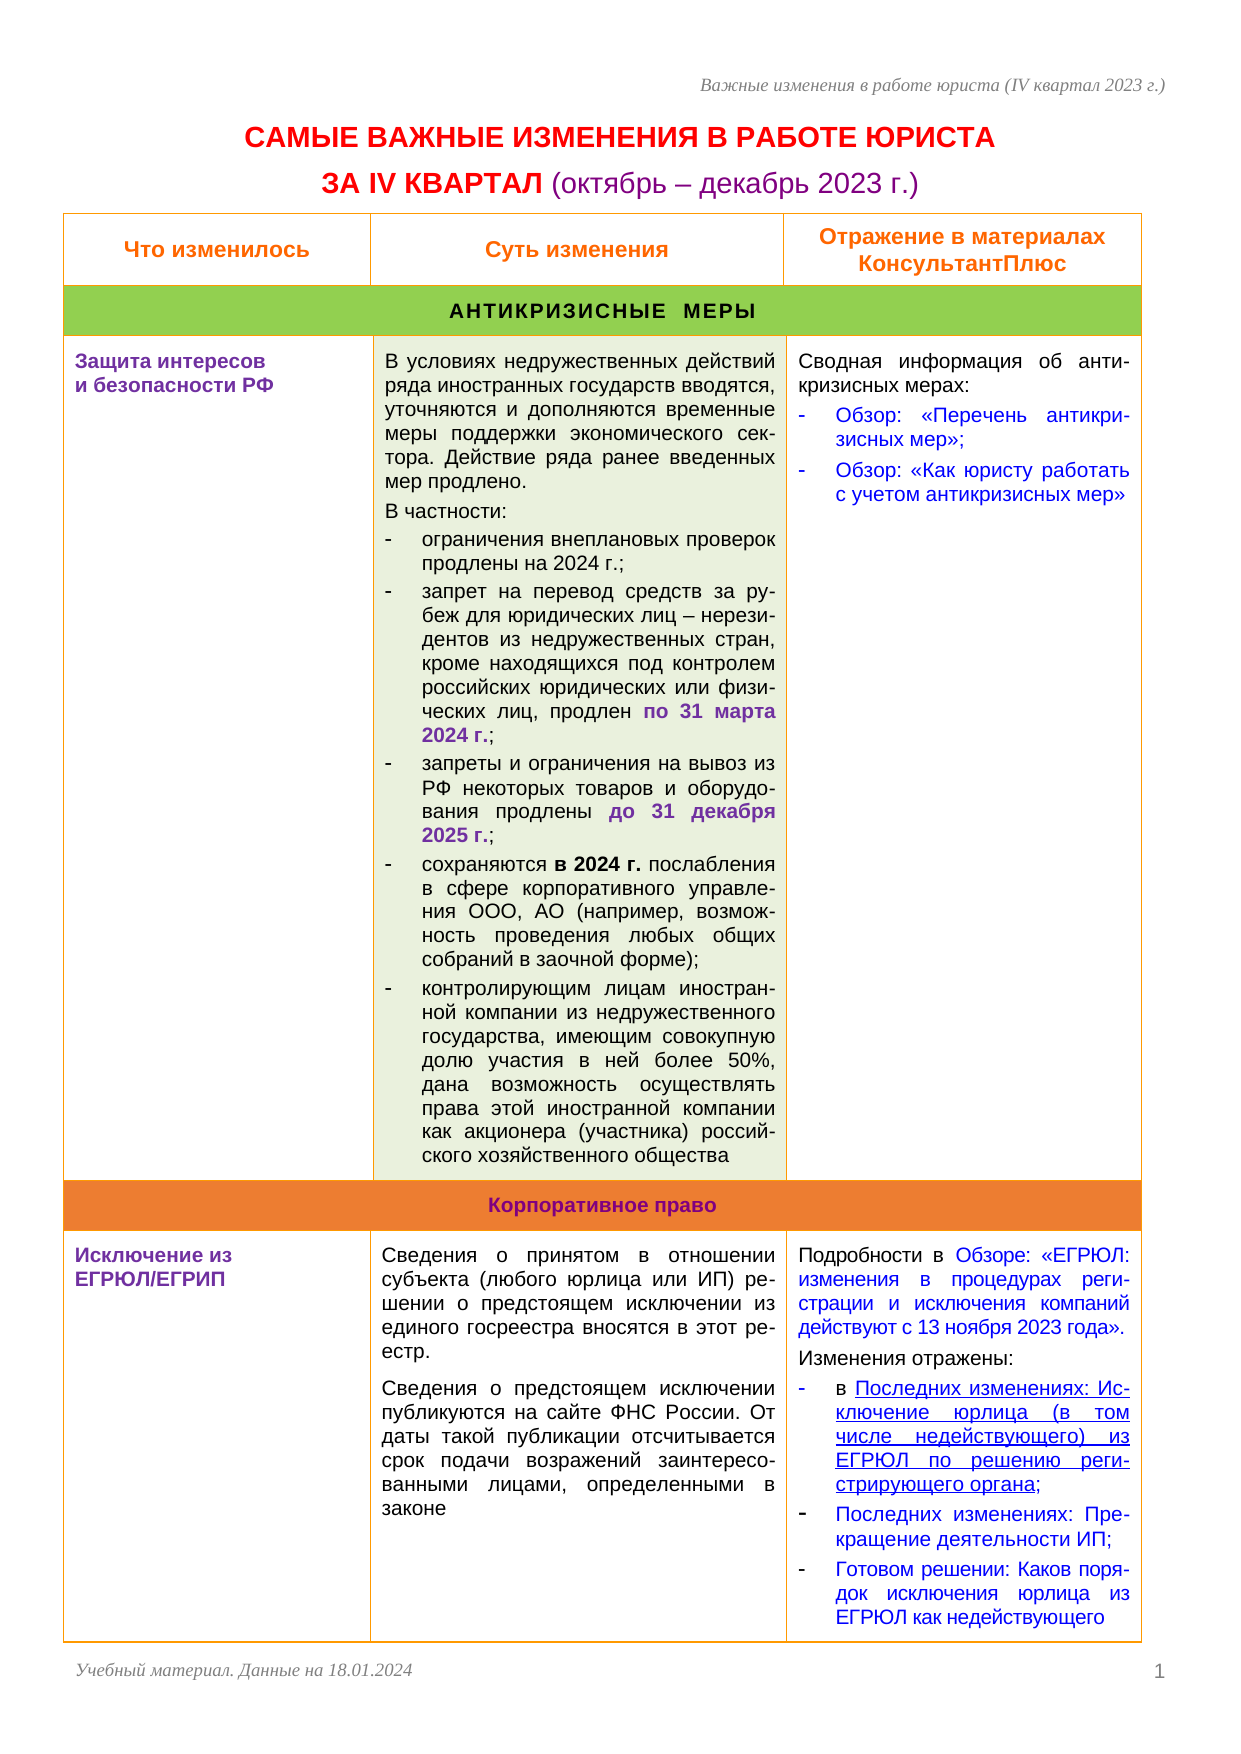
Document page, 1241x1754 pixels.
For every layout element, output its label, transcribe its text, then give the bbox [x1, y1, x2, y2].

table_cell Защита интересов и безопасности РФ [64, 336, 373, 1180]
table_header Что изменилось [64, 214, 370, 285]
table_cell Корпоративное право [64, 1181, 1141, 1230]
table_cell АНТИКРИЗИСНЫЕ МЕРЫ [64, 286, 1141, 335]
table_cell Подробности в Обзоре: «ЕГРЮЛ: изменения в процедурах регистрации и исключения компаний действуют с 13 ноября 2023 года». Изменения отражены: в Последних изменениях: Исключение юрлица (в том числе недействующего) из ЕГРЮЛ по решению регистрирующего органа; Последних изменениях: Прекращение деятельности ИП; Готовом решении: Каков порядок исключения юрлица из ЕГРЮЛ как недействующего [787, 1231, 1141, 1641]
table_cell Сведения о принятом в отношении субъекта (любого юрлица или ИП) решении о предстоящем исключении из единого госреестра вносятся в этот реестр. Сведения о предстоящем исключении публикуются на сайте ФНС России. От даты такой публикации отсчитывается срок подачи возражений заинтересованными лицами, определенными в законе [371, 1231, 786, 1641]
text САМЫЕ ВАЖНЫЕ ИЗМЕНЕНИЯ В РАБОТЕ ЮРИСТА [75, 120, 1165, 154]
table_cell Исключение из ЕГРЮЛ/ЕГРИП [64, 1231, 370, 1641]
table_header Суть изменения [371, 214, 783, 285]
table_cell В условиях недружественных действий ряда иностранных государств вводятся, уточняются и дополняются временные меры поддержки экономического сектора. Действие ряда ранее введенных мер продлено. В частности: ограничения внеплановых проверок продлены на 2024 г.; запрет на перевод средств за рубеж для юридических лиц – нерезидентов из недружественных стран, кроме находящихся под контролем российских юридических или физических лиц, продлен по 31 марта 2024 г.; запреты и ограничения на вывоз из РФ некоторых товаров и оборудования продлены до 31 декабря 2025 г.; сохраняются в 2024 г. послабления в сфере корпоративного управления ООО, АО (например, возможность проведения любых общих собраний в заочной форме); контролирующим лицам иностранной компании из недружественного государства, имеющим совокупную долю участия в ней более 50%, дана возможность осуществлять права этой иностранной компании как акционера (участника) российского хозяйственного общества [374, 336, 786, 1180]
table_header Отражение в материалах КонсультантПлюс [784, 214, 1141, 285]
table_cell Сводная информация об антикризисных мерах: Обзор: «Как юристу работать с учетом антикризисных мер» [787, 336, 1141, 1180]
text ЗА IV КВАРТАЛ (октябрь – декабрь 2023 г.) [75, 166, 1165, 200]
